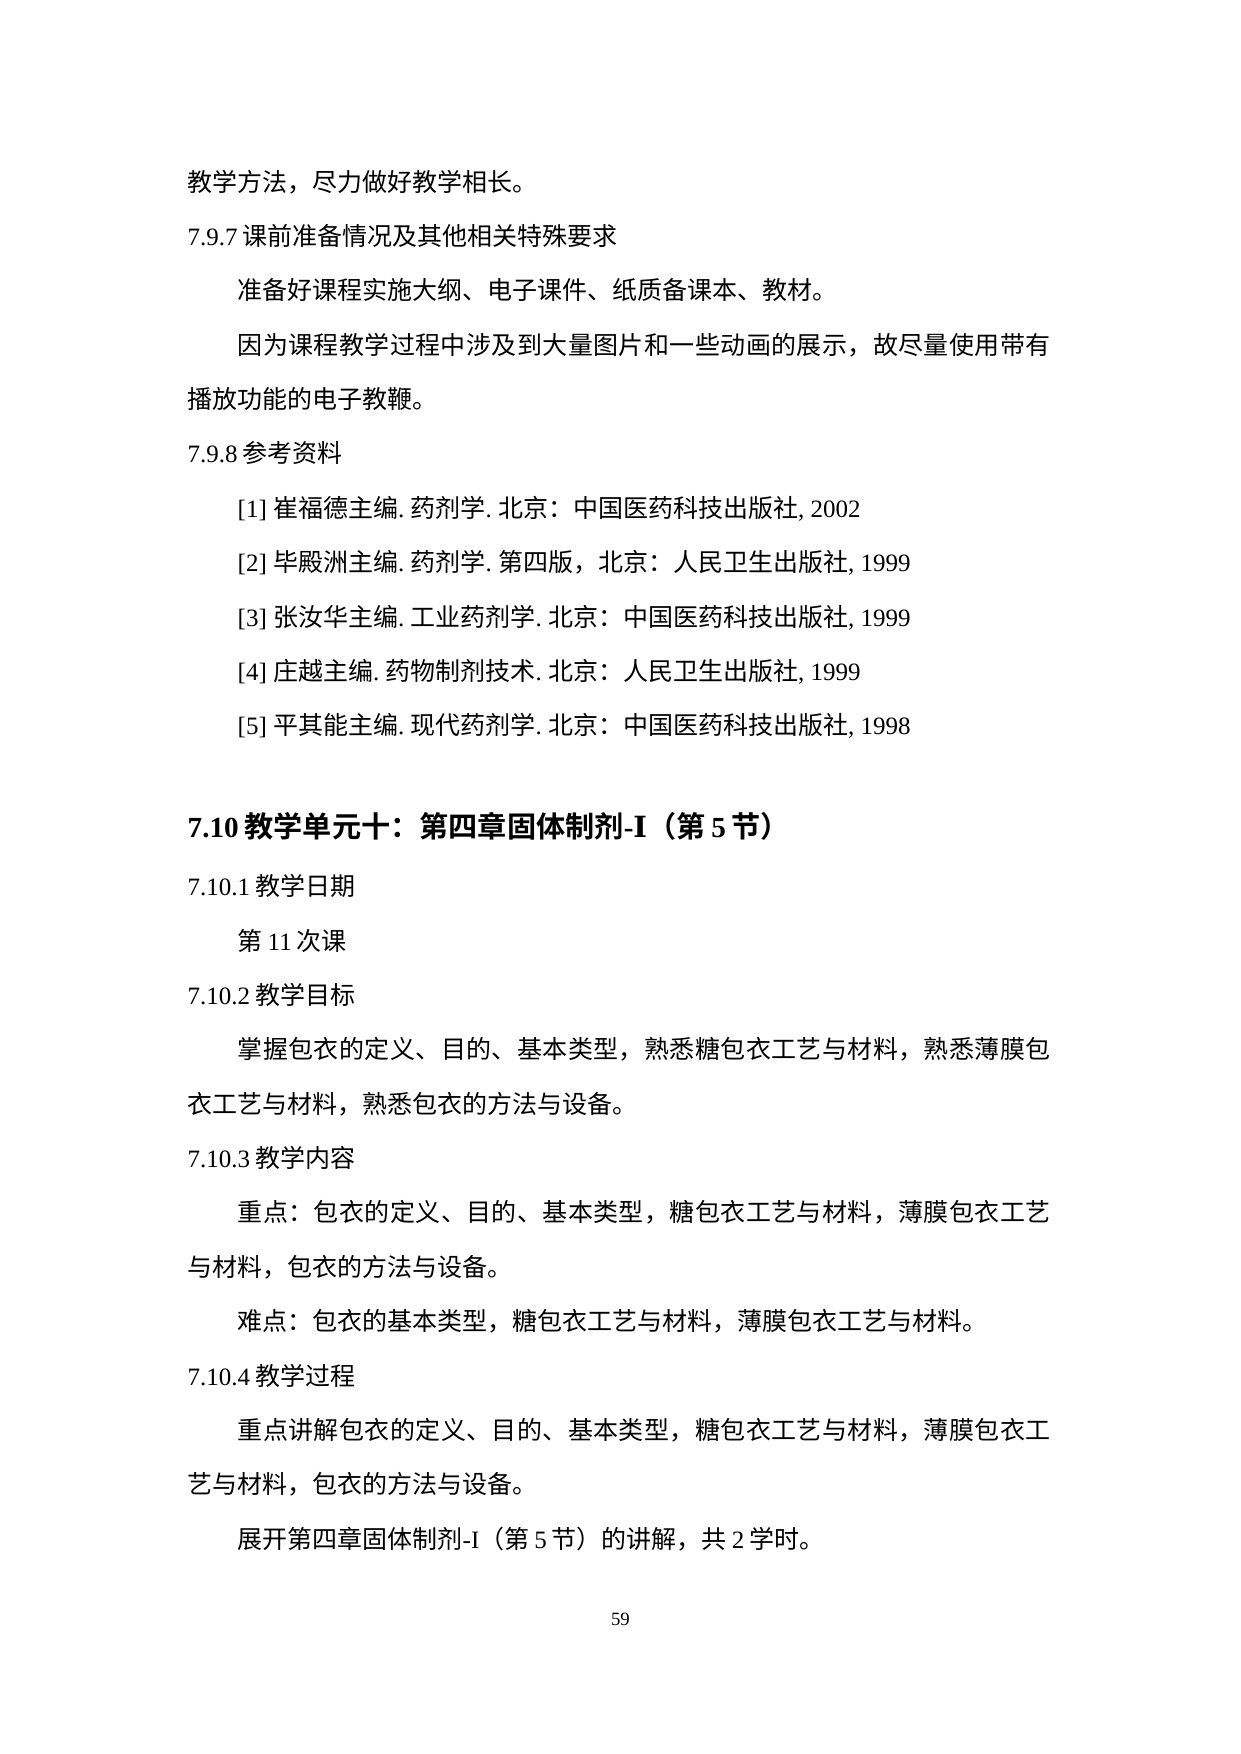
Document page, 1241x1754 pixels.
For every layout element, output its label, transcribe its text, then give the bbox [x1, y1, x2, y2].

text [3] 张汝华主编. 工业药剂学. 北京：中国医药科技出版社, 1999 [187, 597, 1053, 633]
text [4] 庄越主编. 药物制剂技术. 北京：人民卫生出版社, 1999 [187, 651, 1053, 688]
text 7.10.2教学目标 [187, 975, 1053, 1012]
text [2] 毕殿洲主编. 药剂学. 第四版，北京：人民卫生出版社, 1999 [187, 543, 1053, 579]
text 重点：包衣的定义、目的、基本类型，糖包衣工艺与材料，薄膜包衣工艺与材料，包衣的方法与设备。 [187, 1193, 1053, 1283]
text [5] 平其能主编. 现代药剂学. 北京：中国医药科技出版社, 1998 [187, 706, 1053, 742]
text 展开第四章固体制剂-I（第5节）的讲解，共2学时。 [187, 1519, 1053, 1555]
text 7.9.7课前准备情况及其他相关特殊要求 [187, 216, 1053, 253]
text 因为课程教学过程中涉及到大量图片和一些动画的展示，故尽量使用带有播放功能的电子教鞭。 [187, 325, 1053, 416]
text 7.9.8参考资料 [187, 434, 1053, 470]
text 难点：包衣的基本类型，糖包衣工艺与材料，薄膜包衣工艺与材料。 [187, 1302, 1053, 1338]
text 7.10教学单元十：第四章固体制剂-Ⅰ（第5节） [187, 803, 1053, 846]
text 7.10.3教学内容 [187, 1138, 1053, 1175]
text 掌握包衣的定义、目的、基本类型，熟悉糖包衣工艺与材料，熟悉薄膜包衣工艺与材料，熟悉包衣的方法与设备。 [187, 1030, 1053, 1120]
text 重点讲解包衣的定义、目的、基本类型，糖包衣工艺与材料，薄膜包衣工艺与材料，包衣的方法与设备。 [187, 1410, 1053, 1501]
text 7.10.1教学日期 [187, 867, 1053, 903]
text 第11次课 [187, 921, 1053, 957]
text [187, 162, 1053, 198]
text 准备好课程实施大纲、电子课件、纸质备课本、教材。 [187, 271, 1053, 307]
text [1] 崔福德主编. 药剂学. 北京：中国医药科技出版社, 2002 [187, 488, 1053, 524]
text 7.10.4教学过程 [187, 1356, 1053, 1392]
